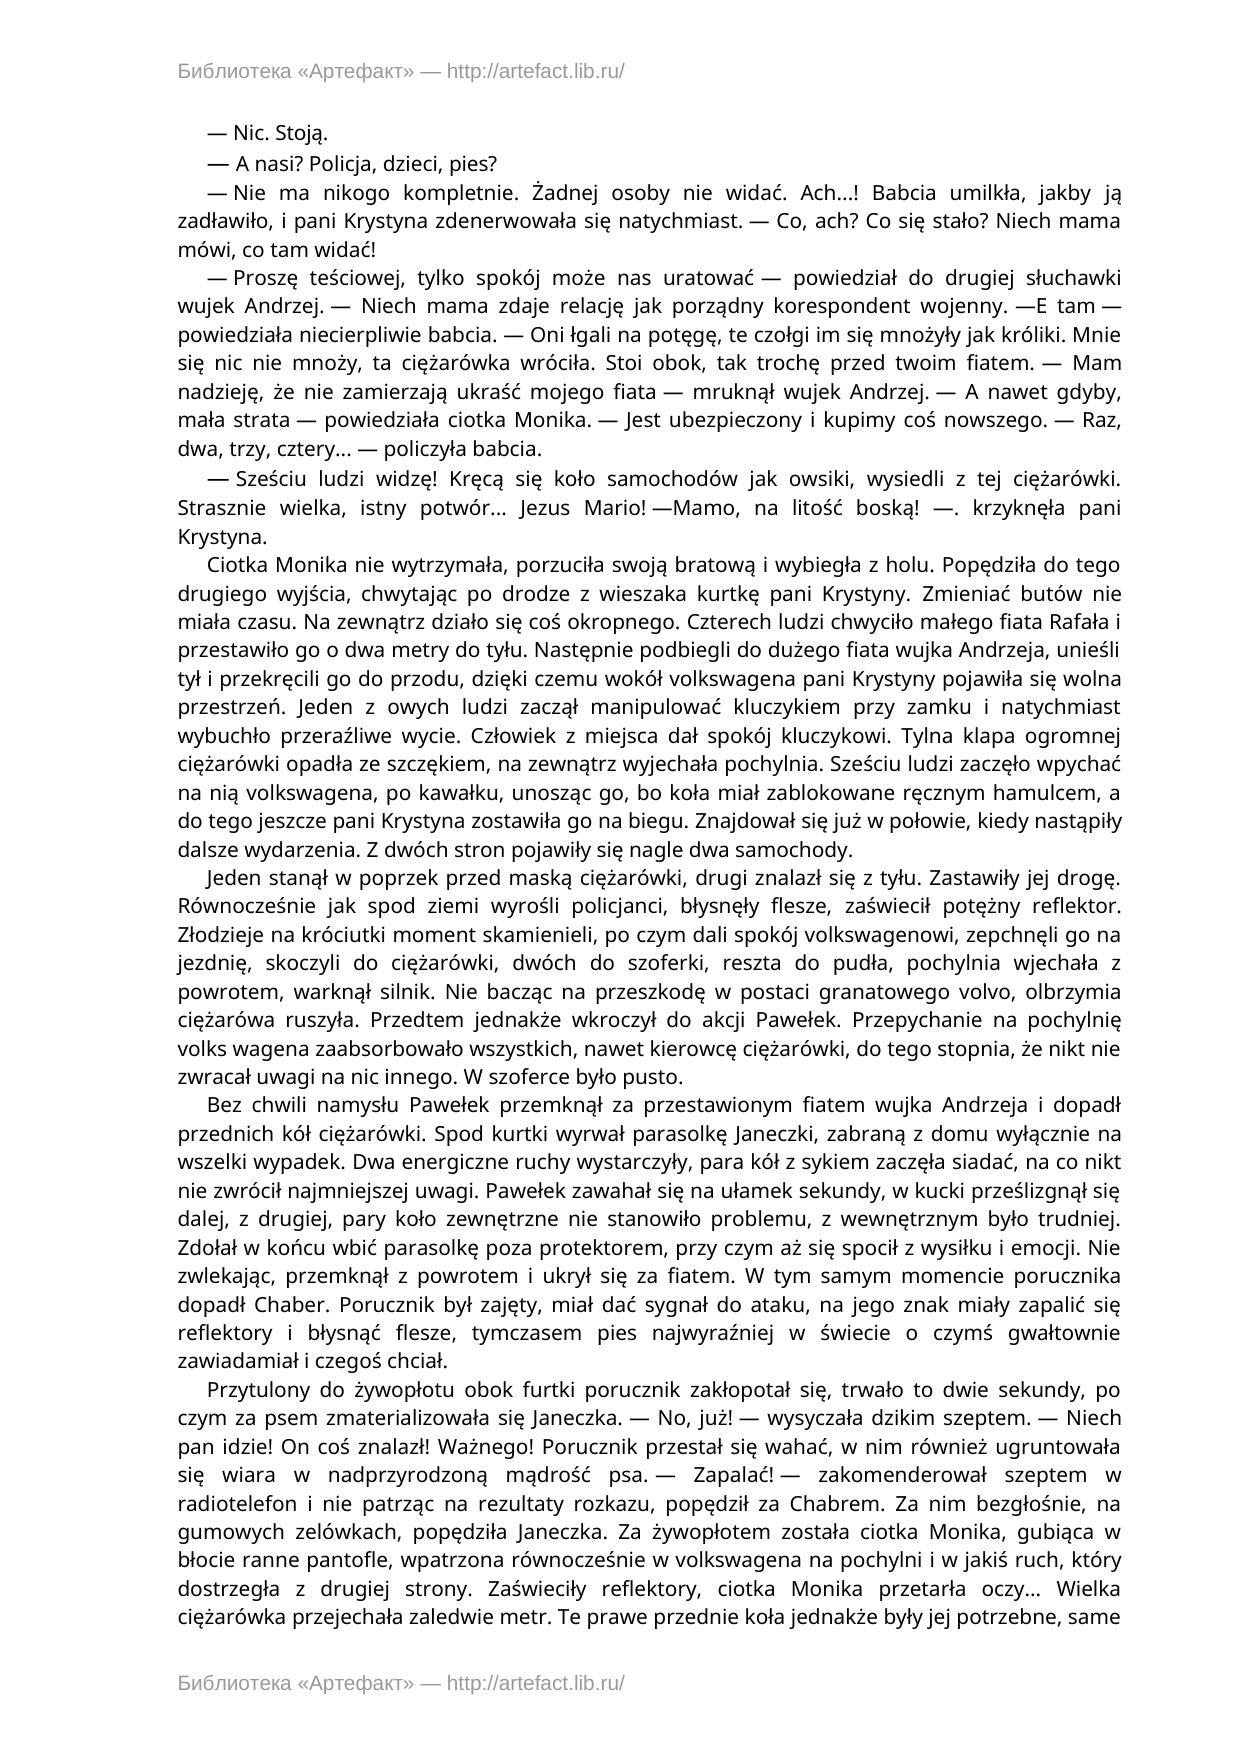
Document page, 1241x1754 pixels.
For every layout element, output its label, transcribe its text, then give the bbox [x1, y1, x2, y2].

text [177, 1375, 1122, 1631]
text Bez chwili namysłu Pawełek przemknął za przestawionym fiatem wujka Andrzeja i dopadł przednich kół ciężarówki. Spod kurtki wyrwał parasolkę Janeczki, zabraną z domu wyłącznie na wszelki wypadek. Dwa energiczne ruchy wystarczyły, para kół z sykiem zaczęła siadać, na co nikt nie zwrócił najmniejszej uwagi. Pawełek zawahał się na ułamek sekundy, w kucki prześlizgnął się dalej, z drugiej, pary koło zewnętrzne nie stanowiło problemu, z wewnętrznym było trudniej. Zdołał w końcu wbić parasolkę poza protektorem, przy czym aż się spocił z wysiłku i emocji. Nie zwlekając, przemknął z powrotem i ukrył się za fiatem. W tym samym momencie porucznika dopadł Chaber. Porucznik był zajęty, miał dać sygnał do ataku, na jego znak miały zapalić się reflektory i błysnąć flesze, tymczasem pies najwyraźniej w świecie o czymś gwałtownie zawiadamiał i czegoś chciał. [177, 1091, 1122, 1375]
text — A nasi? Policja, dzieci, pies? [177, 147, 1122, 178]
text — Nie ma nikogo kompletnie. Żadnej osoby nie widać. Ach...! Babcia umilkła, jakby ją zadławiło, i pani Krystyna zdenerwowała się natychmiast. — Co, ach? Co się stało? Niech mama mówi, co tam widać! [177, 178, 1122, 263]
text Jeden stanął w poprzek przed maską ciężarówki, drugi znalazł się z tyłu. Zastawiły jej drogę. Równocześnie jak spod ziemi wyrośli policjanci, błysnęły flesze, zaświecił potężny reflektor. Złodzieje na króciutki moment skamienieli, po czym dali spokój volkswagenowi, zepchnęli go na jezdnię, skoczyli do ciężarówki, dwóch do szoferki, reszta do pudła, pochylnia wjechała z powrotem, warknął silnik. Nie bacząc na przeszkodę w postaci granatowego volvo, olbrzymia ciężarówa ruszyła. Przedtem jednakże wkroczył do akcji Pawełek. Przepychanie na pochylnię volks wagena zaabsorbowało wszystkich, nawet kierowcę ciężarówki, do tego stopnia, że nikt nie zwracał uwagi na nic innego. W szoferce było pusto. [177, 863, 1122, 1091]
text — Proszę teściowej, tylko spokój może nas uratować — powiedział do drugiej słuchawki wujek Andrzej. — Niech mama zdaje relację jak porządny korespondent wojenny. —E tam — powiedziała niecierpliwie babcia. — Oni łgali na potęgę, te czołgi im się mnożyły jak króliki. Mnie się nic nie mnoży, ta ciężarówka wróciła. Stoi obok, tak trochę przed twoim fiatem. — Mam nadzieję, że nie zamierzają ukraść mojego fiata — mruknął wujek Andrzej. — A nawet gdyby, mała strata — powiedziała ciotka Monika. — Jest ubezpieczony i kupimy coś nowszego. — Raz, dwa, trzy, cztery... — policzyła babcia. [177, 263, 1122, 462]
text — Sześciu ludzi widzę! Kręcą się koło samochodów jak owsiki, wysiedli z tej ciężarówki. Strasznie wielka, istny potwór... Jezus Mario! —Mamo, na litość boską! —. krzyknęła pani Krystyna. [177, 462, 1122, 550]
text — Nic. Stoją. [177, 118, 1122, 147]
text Ciotka Monika nie wytrzymała, porzuciła swoją bratową i wybiegła z holu. Popędziła do tego drugiego wyjścia, chwytając po drodze z wieszaka kurtkę pani Krystyny. Zmieniać butów nie miała czasu. Na zewnątrz działo się coś okropnego. Czterech ludzi chwyciło małego fiata Rafała i przestawiło go o dwa metry do tyłu. Następnie podbiegli do dużego fiata wujka Andrzeja, unieśli tył i przekręcili go do przodu, dzięki czemu wokół volkswagena pani Krystyny pojawiła się wolna przestrzeń. Jeden z owych ludzi zaczął manipulować kluczykiem przy zamku i natychmiast wybuchło przeraźliwe wycie. Człowiek z miejsca dał spokój kluczykowi. Tylna klapa ogromnej ciężarówki opadła ze szczękiem, na zewnątrz wyjechała pochylnia. Sześciu ludzi zaczęło wpychać na nią volkswagena, po kawałku, unosząc go, bo koła miał zablokowane ręcznym hamulcem, a do tego jeszcze pani Krystyna zostawiła go na biegu. Znajdował się już w połowie, kiedy nastąpiły dalsze wydarzenia. Z dwóch stron pojawiły się nagle dwa samochody. [177, 550, 1122, 863]
